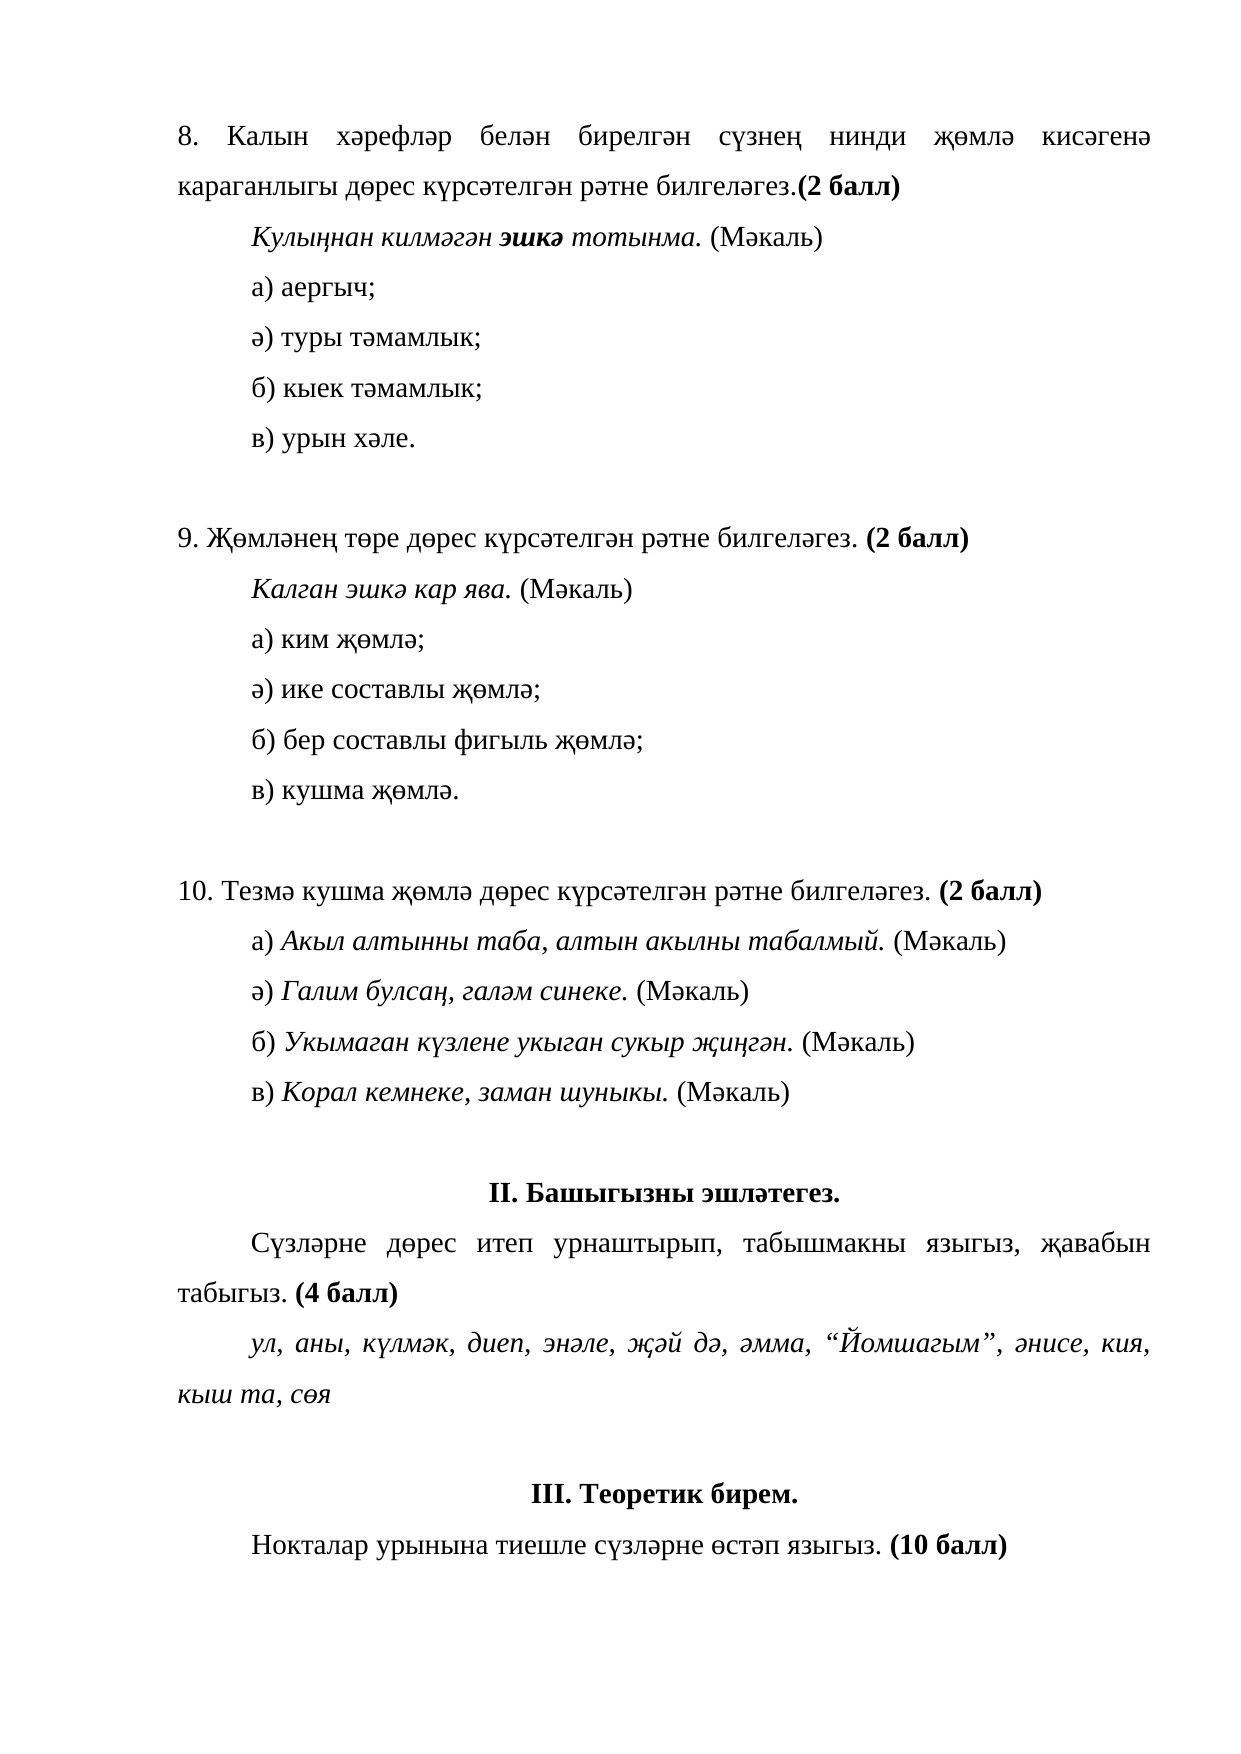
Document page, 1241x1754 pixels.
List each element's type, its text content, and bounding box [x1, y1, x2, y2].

text б) кыек тәмамлык; [177, 370, 1152, 403]
text 8. Калын хәрефләр белән бирелгән сүзнең нинди җөмлә кисәгенә караганлыгы дөрес күрсәтелгән рәтне билгеләгез.(2 балл) [177, 118, 1152, 202]
text ә) Галим булсаң, галәм синеке. (Мәкаль) [177, 973, 1152, 1007]
text а) Акыл алтынны таба, алтын акылны табалмый. (Мәкаль) [177, 923, 1152, 957]
text Нокталар урынына тиешле сүзләрне өстәп языгыз. (10 балл) [177, 1527, 1152, 1560]
text в) Корал кемнеке, заман шуныкы. (Мәкаль) [177, 1074, 1152, 1108]
text 10. Тезмә кушма җөмлә дөрес күрсәтелгән рәтне билгеләгез. (2 балл) [177, 873, 1152, 906]
text Калган эшкә кар ява. (Мәкаль) [177, 571, 1152, 604]
text а) ким җөмлә; [177, 621, 1152, 655]
text в) кушма җөмлә. [177, 772, 1152, 806]
text б) бер составлы фигыль җөмлә; [177, 722, 1152, 755]
text Сүзләрне дөрес итеп урнаштырып, табышмакны языгыз, җавабын табыгыз. (4 балл) [177, 1225, 1152, 1309]
text б) Укымаган күзлене укыган сукыр җиңгән. (Мәкаль) [177, 1024, 1152, 1057]
text ә) ике составлы җөмлә; [177, 672, 1152, 705]
text III. Теоретик бирем. [177, 1477, 1152, 1510]
text в) урын хәле. [177, 420, 1152, 453]
text ә) туры тәмамлык; [177, 319, 1152, 353]
text II. Башыгызны эшләтегез. [177, 1175, 1152, 1208]
text Кулыңнан килмәгән эшкә тотынма. (Мәкаль) [177, 219, 1152, 252]
text а) аергыч; [177, 269, 1152, 303]
text ул, аны, күлмәк, диеп, энәле, җәй дә, әмма, “Йомшагым”, әнисе, кия, кыш та, сөя [177, 1326, 1152, 1409]
text 9. Җөмләнең төре дөрес күрсәтелгән рәтне билгеләгез. (2 балл) [177, 521, 1152, 554]
